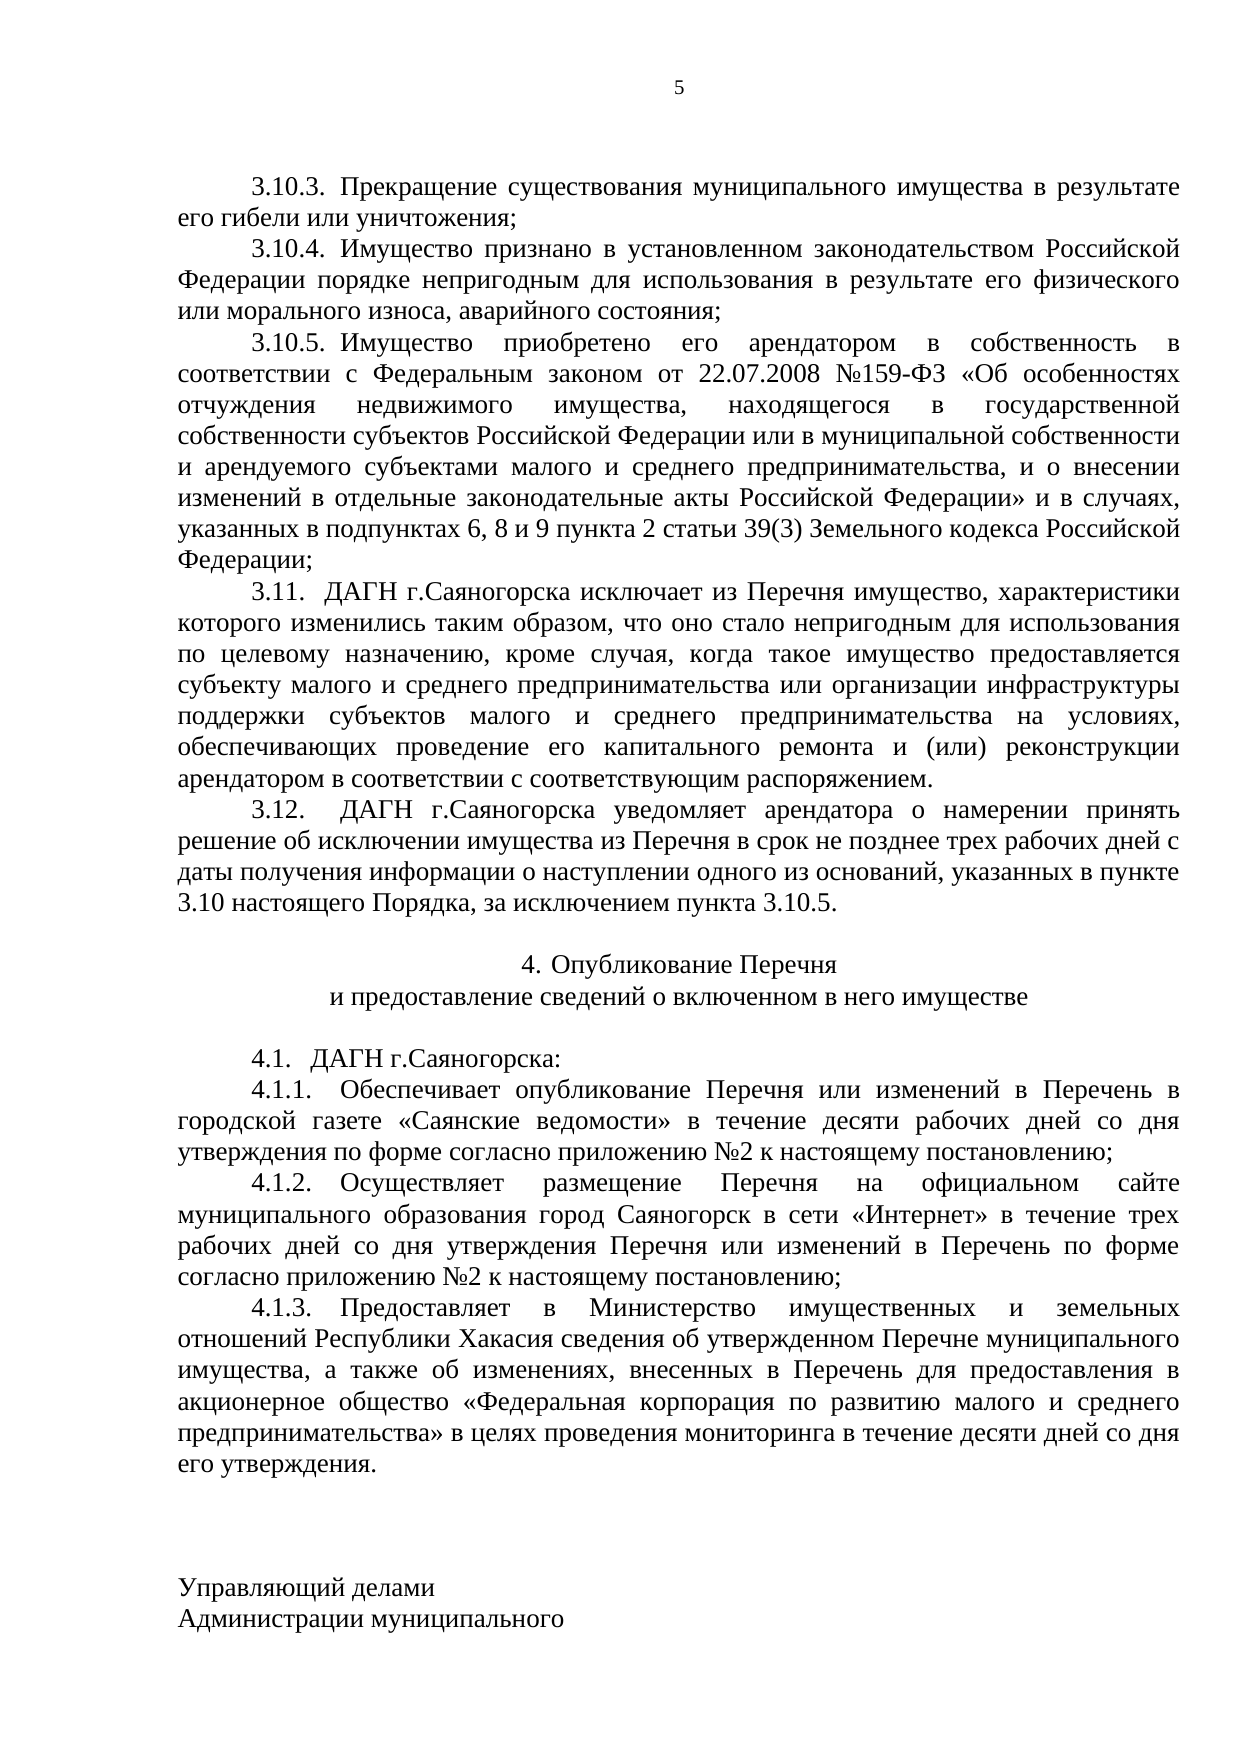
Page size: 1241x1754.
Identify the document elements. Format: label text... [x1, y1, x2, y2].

list Предоставляет в Министерство имущественных и земельных отношений Республики Хакасия сведения об утвержденном Перечне муниципального имущества, а также об изменениях, внесенных в Перечень для предоставления в акционерное общество «Федеральная корпорация по развитию малого и среднего предпринимательства» в целях проведения мониторинга в течение десяти дней со дня его утверждения. [177, 1291, 1181, 1478]
list Опубликование Перечня [177, 948, 1181, 980]
text 3.12. ДАГН г.Саяногорска уведомляет арендатора о намерении принять решение об исключении имущества из Перечня в срок не позднее трех рабочих дней с даты получения информации о наступлении одного из оснований, указанных в пункте 3.10 настоящего Порядка, за исключением пункта 3.10.5. [177, 793, 1181, 917]
text 3.10.3. Прекращение существования муниципального имущества в результате его гибели или уничтожения; [177, 170, 1181, 232]
text 3.11. ДАГН г.Саяногорска исключает из Перечня имущество, характеристики которого изменились таким образом, что оно стало непригодным для использования по целевому назначению, кроме случая, когда такое имущество предоставляется субъекту малого и среднего предпринимательства или организации инфраструктуры поддержки субъектов малого и среднего предпринимательства на условиях, обеспечивающих проведение его капитального ремонта и (или) реконструкции арендатором в соответствии с соответствующим распоряжением. [177, 575, 1181, 793]
text 3.10.4. Имущество признано в установленном законодательством Российской Федерации порядке непригодным для использования в результате его физического или морального износа, аварийного состояния; [177, 232, 1181, 326]
text Управляющий делами [177, 1571, 1181, 1603]
list и предоставление сведений о включенном в него имуществе [177, 980, 1181, 1011]
list ДАГН г.Саяногорска: [251, 1042, 1181, 1073]
list Осуществляет размещение Перечня на официальном сайте муниципального образования город Саяногорск в сети «Интернет» в течение трех рабочих дней со дня утверждения Перечня или изменений в Перечень по форме согласно приложению №2 к настоящему постановлению; [177, 1167, 1181, 1291]
list Обеспечивает опубликование Перечня или изменений в Перечень в городской газете «Саянские ведомости» в течение десяти рабочих дней со дня утверждения по форме согласно приложению №2 к настоящему постановлению; [177, 1073, 1181, 1167]
text Администрации муниципального [177, 1603, 1181, 1634]
text 3.10.5. Имущество приобретено его арендатором в собственность в соответствии с Федеральным законом от 22.07.2008 №159-ФЗ «Об особенностях отчуждения недвижимого имущества, находящегося в государственной собственности субъектов Российской Федерации или в муниципальной собственности и арендуемого субъектами малого и среднего предпринимательства, и о внесении изменений в отдельные законодательные акты Российской Федерации» и в случаях, указанных в подпунктах 6, 8 и 9 пункта 2 статьи 39(3) Земельного кодекса Российской Федерации; [177, 326, 1181, 575]
